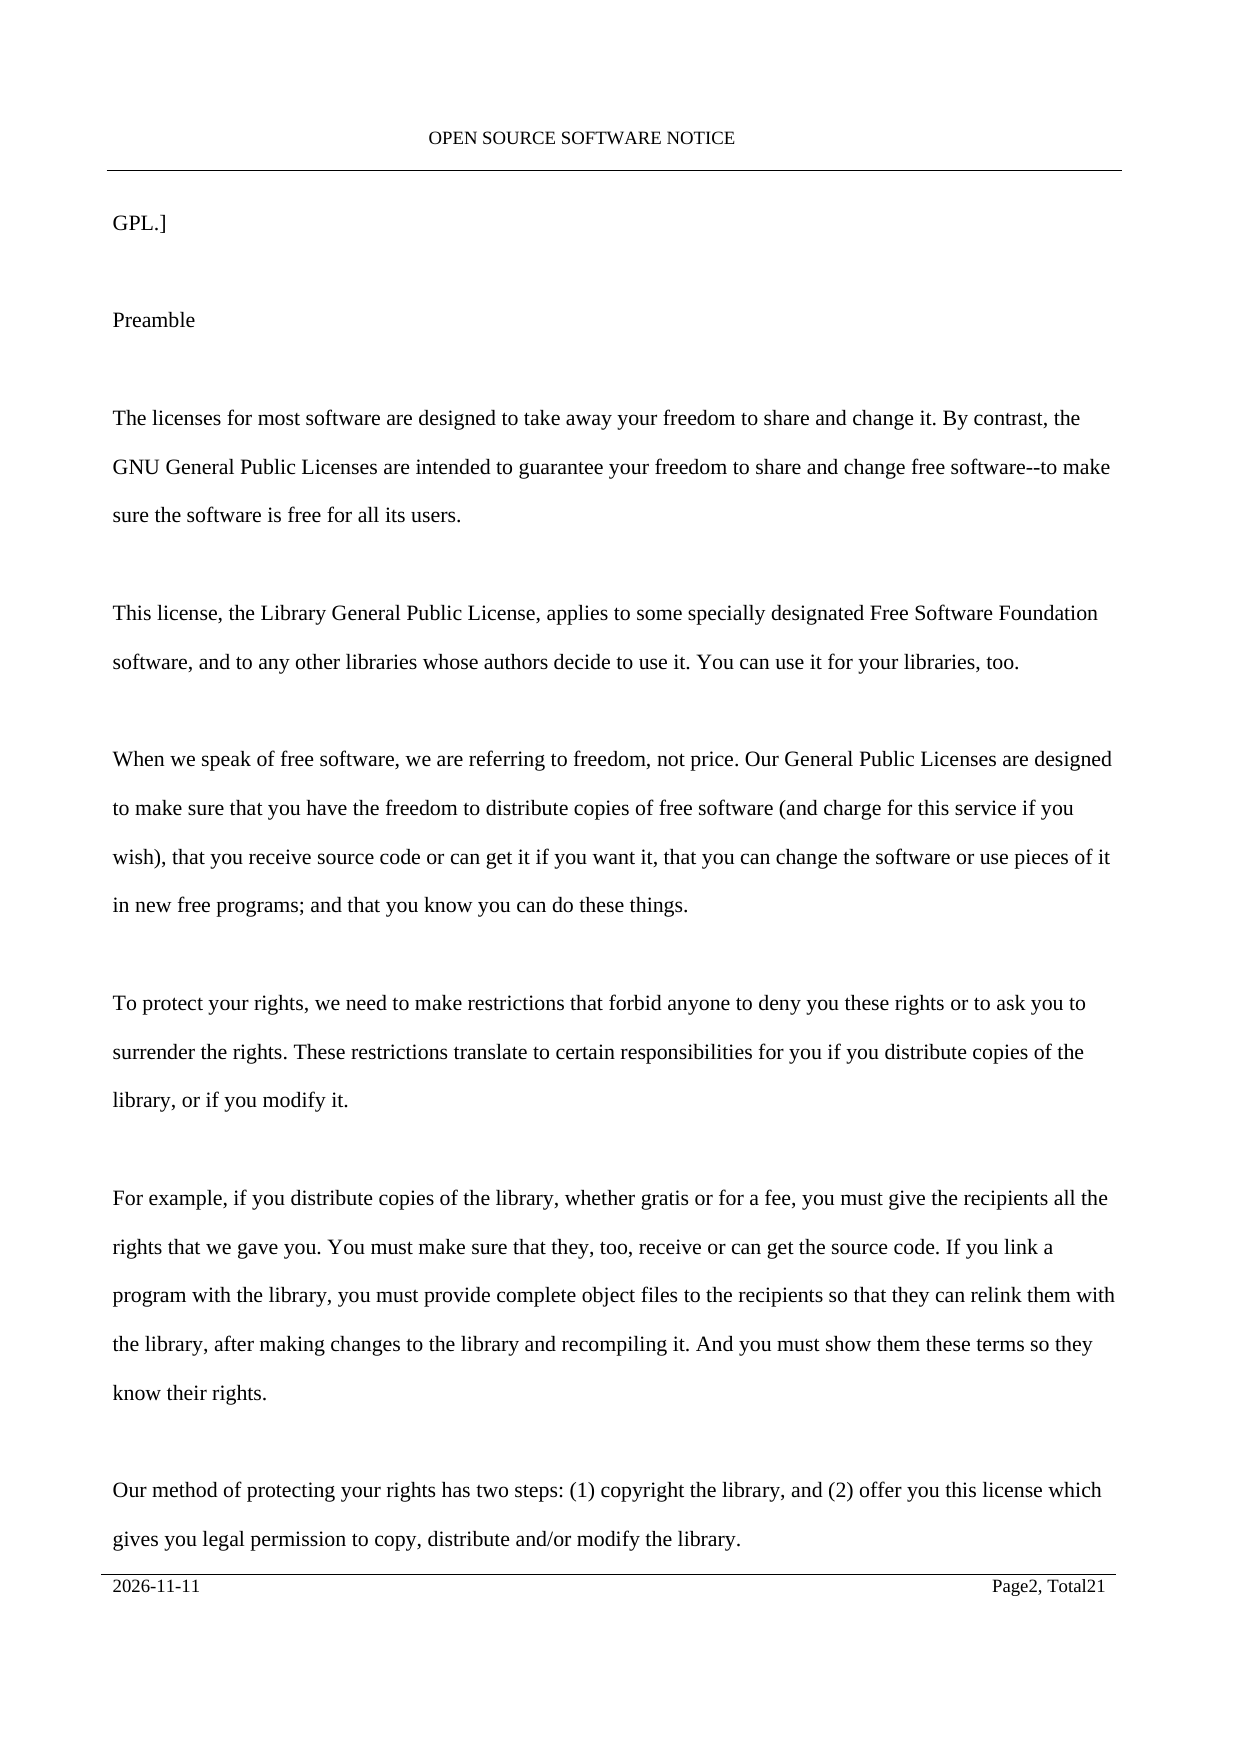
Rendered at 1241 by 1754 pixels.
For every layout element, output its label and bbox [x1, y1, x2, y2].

text [112, 206, 1128, 1555]
